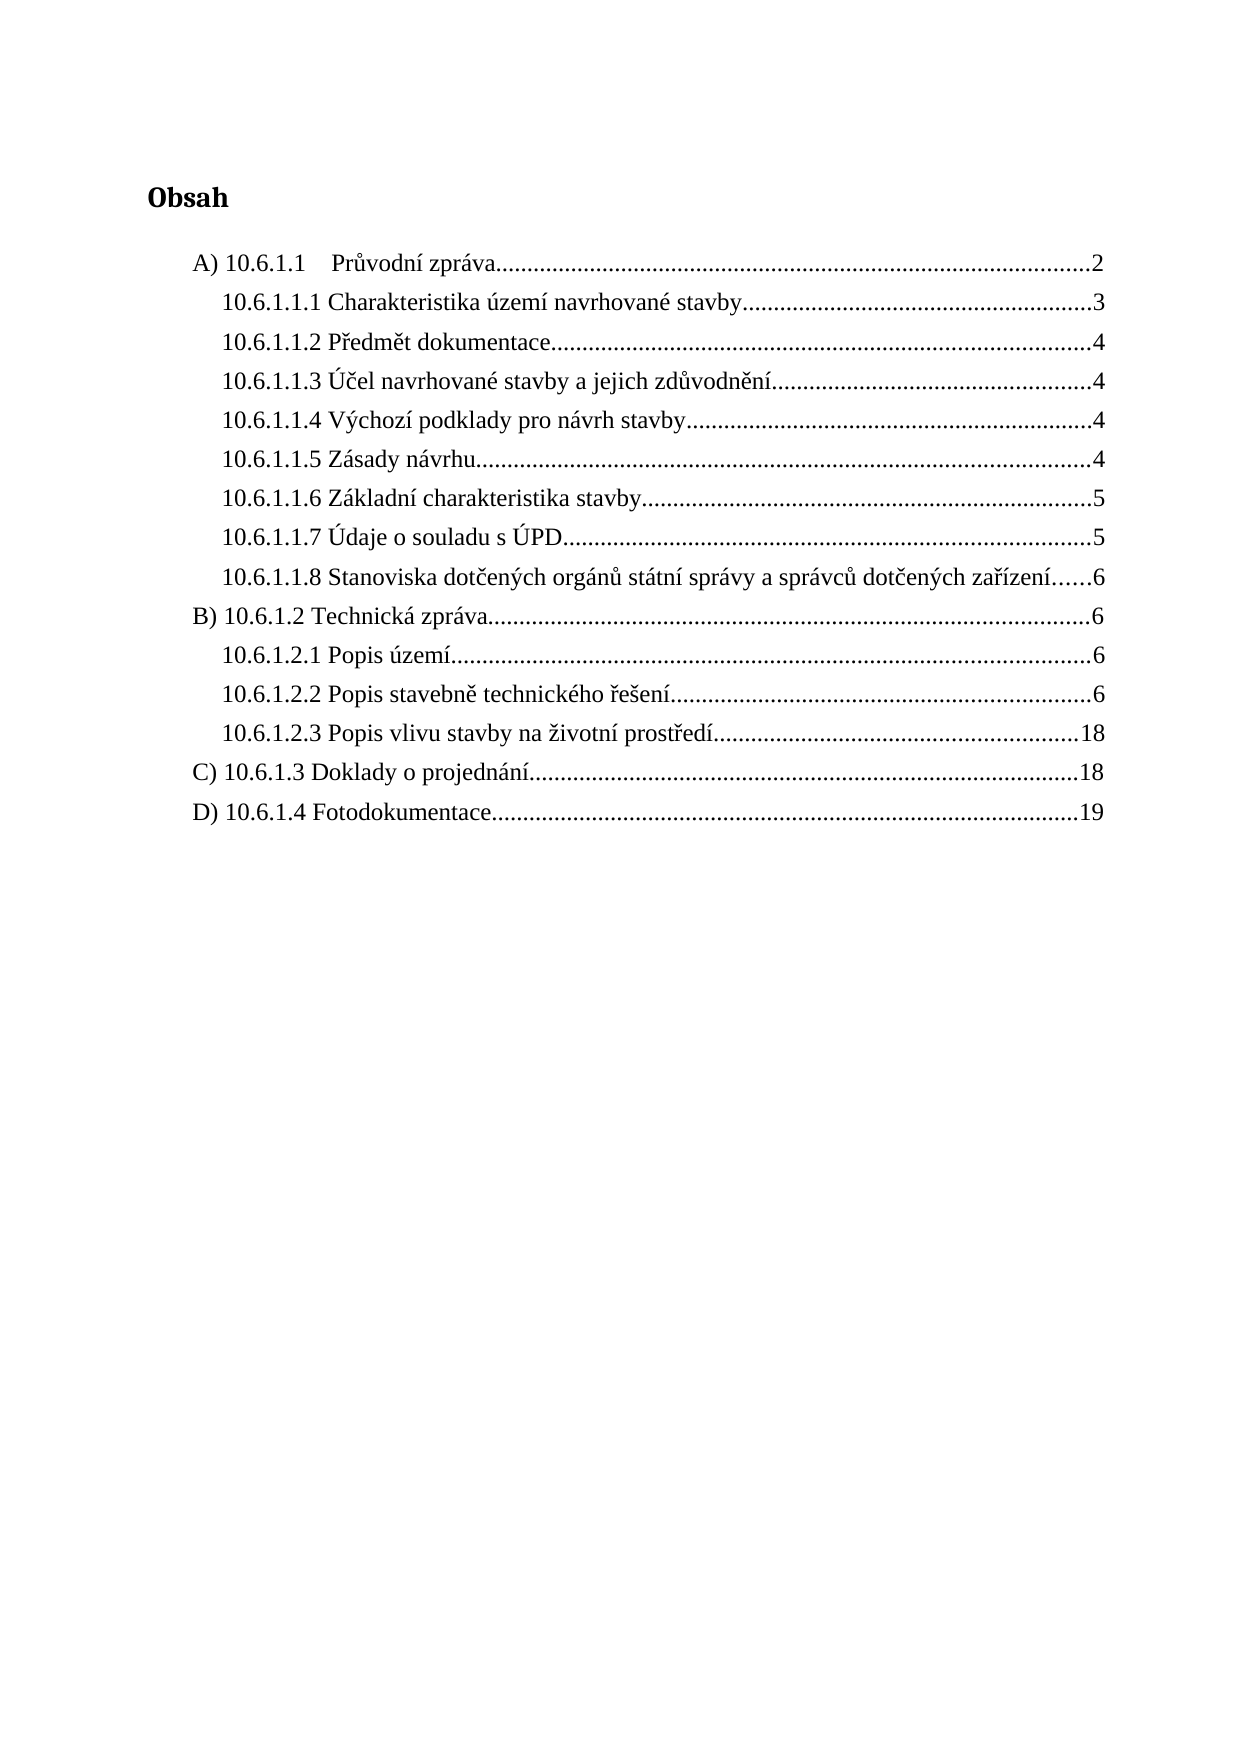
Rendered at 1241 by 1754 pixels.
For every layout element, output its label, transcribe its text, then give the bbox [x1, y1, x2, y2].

text 10.6.1.2.3 Popis vlivu stavby na životní prostředí 18 [198, 718, 1106, 747]
text 10.6.1.1.3 Účel navrhované stavby a jejich zdůvodnění 4 [198, 366, 1106, 394]
text 10.6.1.2.1 Popis území 6 [198, 640, 1106, 669]
text 10.6.1.2.2 Popis stavebně technického řešení 6 [198, 679, 1106, 708]
text 10.6.1.1.7 Údaje o souladu s ÚPD 5 [198, 522, 1106, 551]
text C) 10.6.1.3 Doklady o projednání 18 [173, 757, 1106, 786]
text 10.6.1.1.5 Zásady návrhu 4 [198, 444, 1106, 473]
text A) 10.6.1.1 Průvodní zpráva 2 [173, 248, 1106, 277]
text 10.6.1.1.4 Výchozí podklady pro návrh stavby 4 [198, 405, 1106, 434]
text 10.6.1.1.2 Předmět dokumentace 4 [198, 327, 1106, 355]
text D) 10.6.1.4 Fotodokumentace 19 [173, 797, 1106, 825]
text 10.6.1.1.8 Stanoviska dotčených orgánů státní správy a správců dotčených zařízení 6 [198, 562, 1106, 590]
text 10.6.1.1.6 Základní charakteristika stavby 5 [198, 483, 1106, 512]
text B) 10.6.1.2 Technická zpráva 6 [173, 601, 1106, 629]
text 10.6.1.1.1 Charakteristika území navrhované stavby 3 [198, 287, 1106, 316]
subtitle Obsah [148, 181, 1106, 214]
